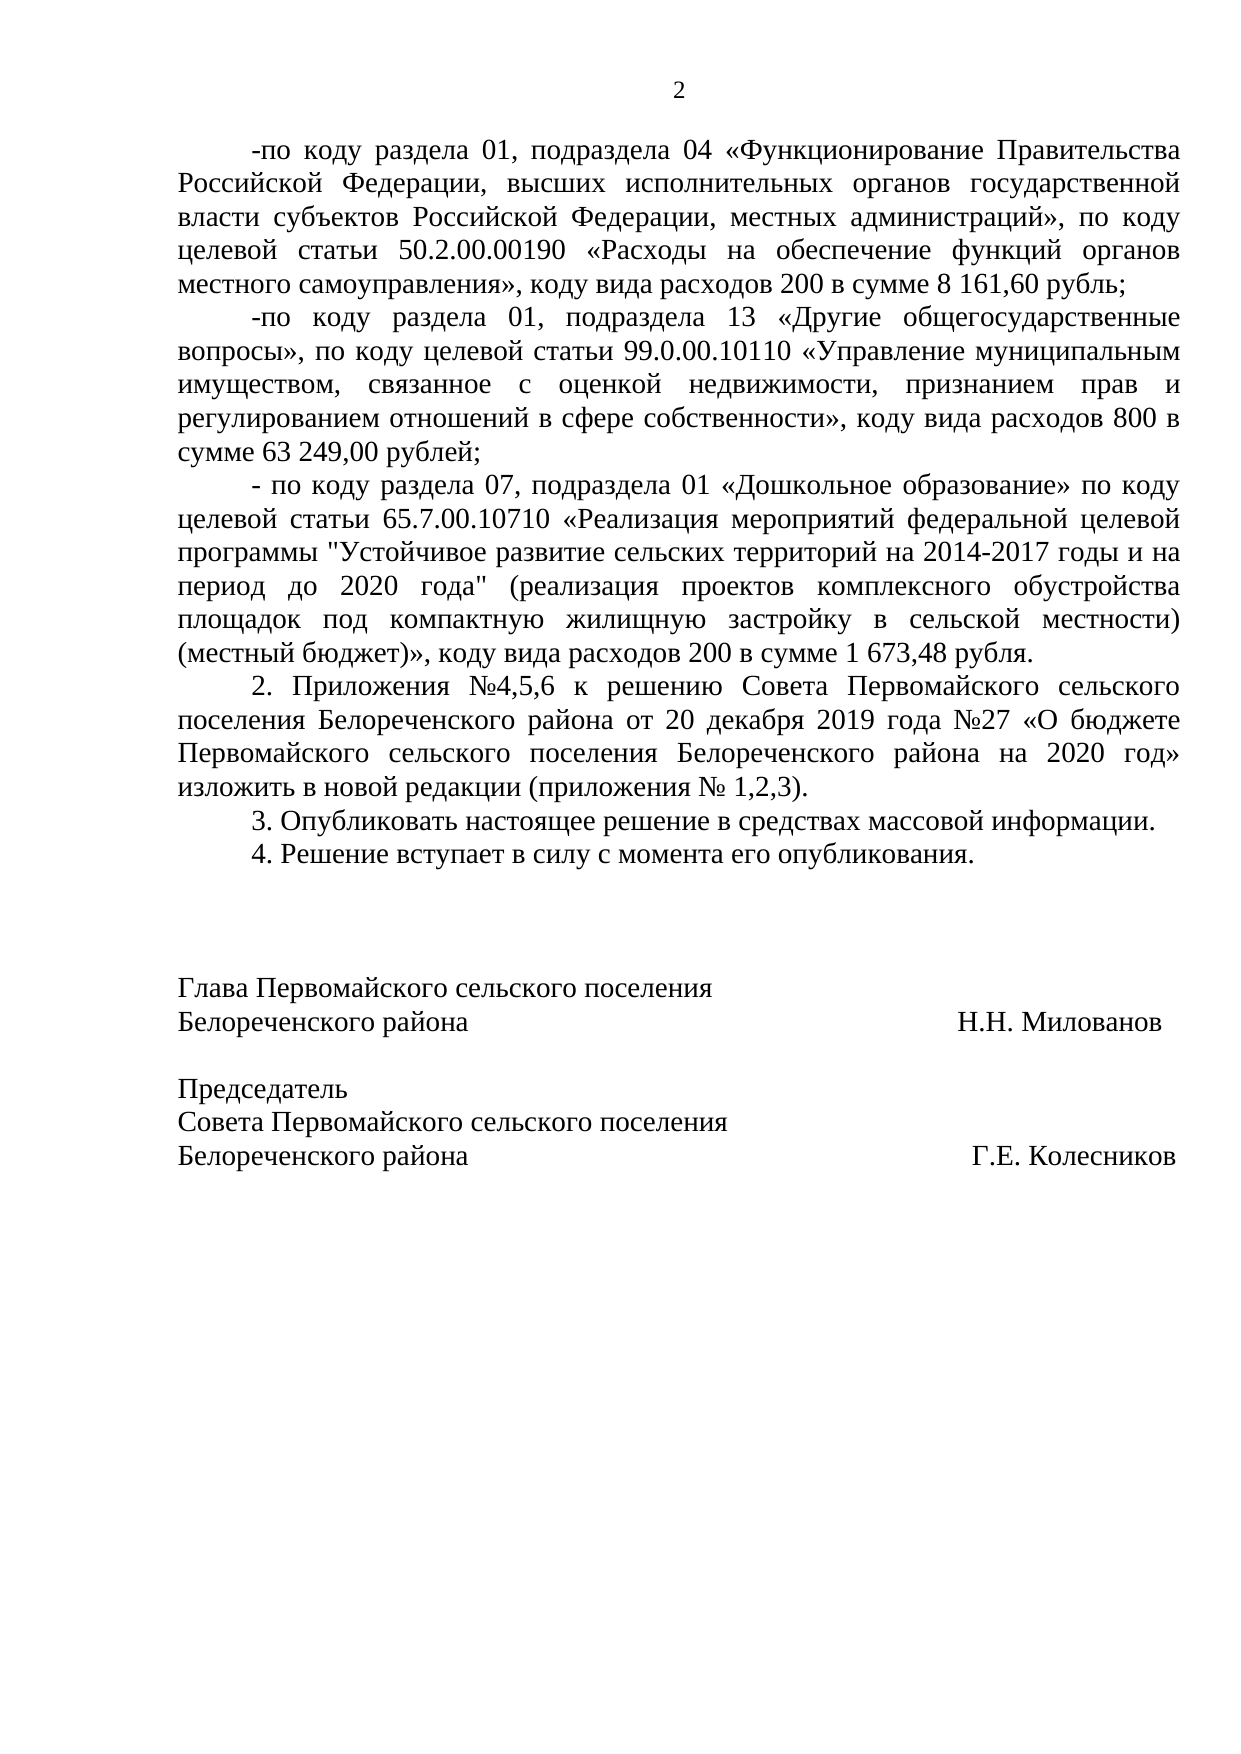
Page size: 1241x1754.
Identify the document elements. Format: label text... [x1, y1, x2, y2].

text 3. Опубликовать настоящее решение в средствах массовой информации. [177, 803, 1181, 836]
text -по коду раздела 01, подраздела 04 «Функционирование Правительства Российской Федерации, высших исполнительных органов государственной власти субъектов Российской Федерации, местных администраций», по коду целевой статьи 50.2.00.00190 «Расходы на обеспечение функций органов местного самоуправления», коду вида расходов 200 в сумме 8 161,60 рубль; [177, 132, 1181, 299]
text 4. Решение вступает в силу с момента его опубликования. [177, 836, 1181, 870]
text - по коду раздела 07, подраздела 01 «Дошкольное образование» по коду целевой статьи 65.7.00.10710 «Реализация мероприятий федеральной целевой программы "Устойчивое развитие сельских территорий на 2014-2017 годы и на период до 2020 года" (реализация проектов комплексного обустройства площадок под компактную жилищную застройку в сельской местности) (местный бюджет)», коду вида расходов 200 в сумме 1 673,48 рубля. [177, 467, 1181, 668]
text Белореченского района Н.Н. Милованов [177, 1004, 1181, 1037]
text 2. Приложения №4,5,6 к решению Совета Первомайского сельского поселения Белореченского района от 20 декабря 2019 года №27 «О бюджете Первомайского сельского поселения Белореченского района на 2020 год» изложить в новой редакции (приложения № 1,2,3). [177, 668, 1181, 803]
text Совета Первомайского сельского поселения [177, 1104, 1181, 1138]
text -по коду раздела 01, подраздела 13 «Другие общегосударственные вопросы», по коду целевой статьи 99.0.00.10110 «Управление муниципальным имуществом, связанное с оценкой недвижимости, признанием прав и регулированием отношений в сфере собственности», коду вида расходов 800 в сумме 63 249,00 рублей; [177, 299, 1181, 467]
text Белореченского района Г.Е. Колесников [177, 1138, 1181, 1172]
text Глава Первомайского сельского поселения [177, 970, 1181, 1004]
text Председатель [177, 1071, 1181, 1104]
